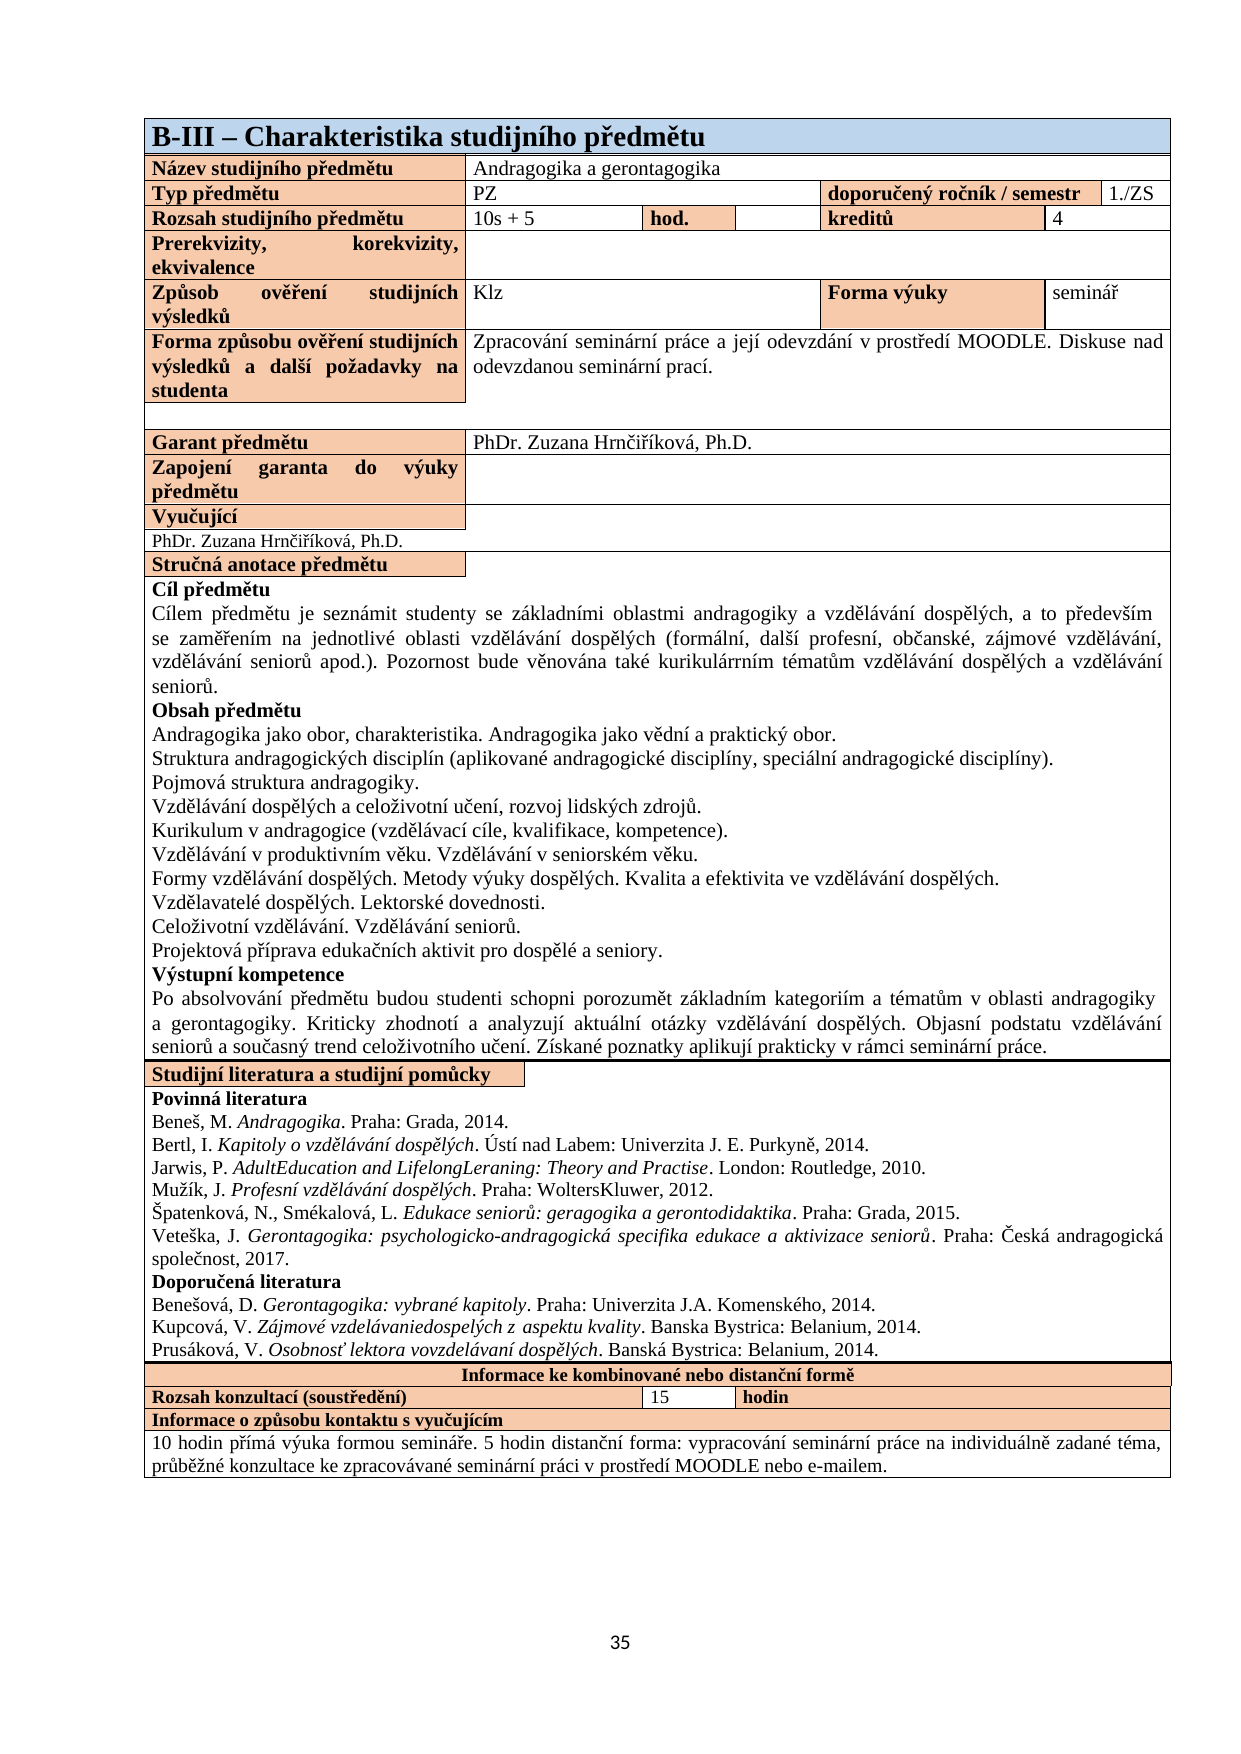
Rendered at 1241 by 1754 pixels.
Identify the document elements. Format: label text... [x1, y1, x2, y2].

table_cell kreditů [821, 206, 1044, 230]
table_cell PZ [466, 181, 820, 205]
table_cell Informace ke kombinované nebo distanční formě [145, 1364, 1171, 1386]
table_cell Povinná literatura Beneš, M. Andragogika. Praha: Grada, 2014. Bertl, I. Kapitoly o vzdělávání dospělých. Ústí nad Labem: Univerzita J. E. Purkyně, 2014. Jarwis, P. AdultEducation and LifelongLeraning: Theory and Practise. London: Routledge, 2010. Mužík, J. Profesní vzdělávání dospělých. Praha: WoltersKluwer, 2012. Špatenková, N., Smékalová, L. Edukace seniorů: geragogika a gerontodidaktika. Praha: Grada, 2015. Veteška, J. Gerontagogika: psychologicko-andragogická specifika edukace a aktivizace seniorů. Praha: Česká andragogická společnost, 2017. Doporučená literatura Benešová, D. Gerontagogika: vybrané kapitoly. Praha: Univerzita J.A. Komenského, 2014. Kupcová, V. Zájmové vzdelávaniedospelých z aspektu kvality. Banska Bystrica: Belanium, 2014. Prusáková, V. Osobnosť lektora vovzdelávaní dospělých. Banská Bystrica: Belanium, 2014. [145, 1086, 1170, 1361]
table_cell 4 [1046, 206, 1170, 230]
table_cell Informace o způsobu kontaktu s vyučujícím [145, 1409, 1170, 1430]
table_cell hod. [643, 206, 735, 230]
table_cell Cíl předmětu Cílem předmětu je seznámit studenty se základními oblastmi andragogiky a vzdělávání dospělých, a to především se zaměřením na jednotlivé oblasti vzdělávání dospělých (formální, další profesní, občanské, zájmové vzdělávání, vzdělávání seniorů apod.). Pozornost bude věnována také kurikulárrním tématům vzdělávání dospělých a vzdělávání seniorů. Obsah předmětu Andragogika jako obor, charakteristika. Andragogika jako vědní a praktický obor. Struktura andragogických disciplín (aplikované andragogické disciplíny, speciální andragogické disciplíny). Pojmová struktura andragogiky. Vzdělávání dospělých a celoživotní učení, rozvoj lidských zdrojů. Kurikulum v andragogice (vzdělávací cíle, kvalifikace, kompetence). Vzdělávání v produktivním věku. Vzdělávání v seniorském věku. Formy vzdělávání dospělých. Metody výuky dospělých. Kvalita a efektivita ve vzdělávání dospělých. Vzdělavatelé dospělých. Lektorské dovednosti. Celoživotní vzdělávání. Vzdělávání seniorů. Projektová příprava edukačních aktivit pro dospělé a seniory. Výstupní kompetence Po absolvování předmětu budou studenti schopni porozumět základním kategoriím a tématům v oblasti andragogiky a gerontagogiky. Kriticky zhodnotí a analyzují aktuální otázky vzdělávání dospělých. Objasní podstatu vzdělávání seniorů a současný trend celoživotního učení. Získané poznatky aplikují prakticky v rámci seminární práce. [145, 576, 1170, 1058]
table_cell Vyučující [145, 505, 465, 528]
table_cell Prerekvizity, korekvizity, ekvivalence [145, 231, 465, 279]
table_cell Forma výuky [821, 280, 1044, 328]
table_cell 10 hodin přímá výuka formou semináře. 5 hodin distanční forma: vypracování seminární práce na individuálně zadané téma, průběžné konzultace ke zpracovávané seminární práci v prostředí MOODLE nebo e-mailem. [145, 1431, 1170, 1477]
table_cell [466, 505, 1170, 528]
table_cell Stručná anotace předmětu [145, 552, 465, 576]
table_cell 15 [643, 1387, 735, 1408]
table_cell [145, 402, 1170, 429]
table_cell Typ předmětu [145, 181, 465, 205]
table_cell Studijní literatura a studijní pomůcky [145, 1062, 524, 1086]
table_cell [466, 552, 1170, 576]
table_cell [466, 231, 1170, 279]
table_cell PhDr. Zuzana Hrnčiříková, Ph.D. [145, 529, 1170, 551]
table_cell [466, 455, 1170, 503]
table_cell Zpracování seminární práce a její odevzdání v prostředí MOODLE. Diskuse nad odevzdanou seminární prací. [466, 330, 1170, 402]
table_cell seminář [1046, 280, 1170, 328]
table_header B-III – Charakteristika studijního předmětu [145, 119, 1170, 153]
table_cell Klz [466, 280, 820, 328]
table_cell [736, 206, 820, 230]
table_cell Zapojení garanta do výuky předmětu [145, 455, 465, 503]
table_cell Garant předmětu [145, 430, 465, 454]
table_cell Forma způsobu ověření studijních výsledků a další požadavky na studenta [145, 330, 465, 402]
table_cell Rozsah konzultací (soustředění) [145, 1387, 642, 1408]
table_cell Způsob ověření studijních výsledků [145, 280, 465, 328]
table_cell hodin [736, 1387, 1170, 1408]
table_cell Název studijního předmětu [145, 156, 465, 180]
table_cell PhDr. Zuzana Hrnčiříková, Ph.D. [466, 430, 1170, 454]
table_cell 10s + 5 [466, 206, 642, 230]
table_cell [525, 1062, 1170, 1086]
table_cell Rozsah studijního předmětu [145, 206, 465, 230]
table_cell 1./ZS [1102, 181, 1170, 205]
table_cell Andragogika a gerontagogika [466, 156, 1170, 180]
table_cell doporučený ročník / semestr [821, 181, 1101, 205]
